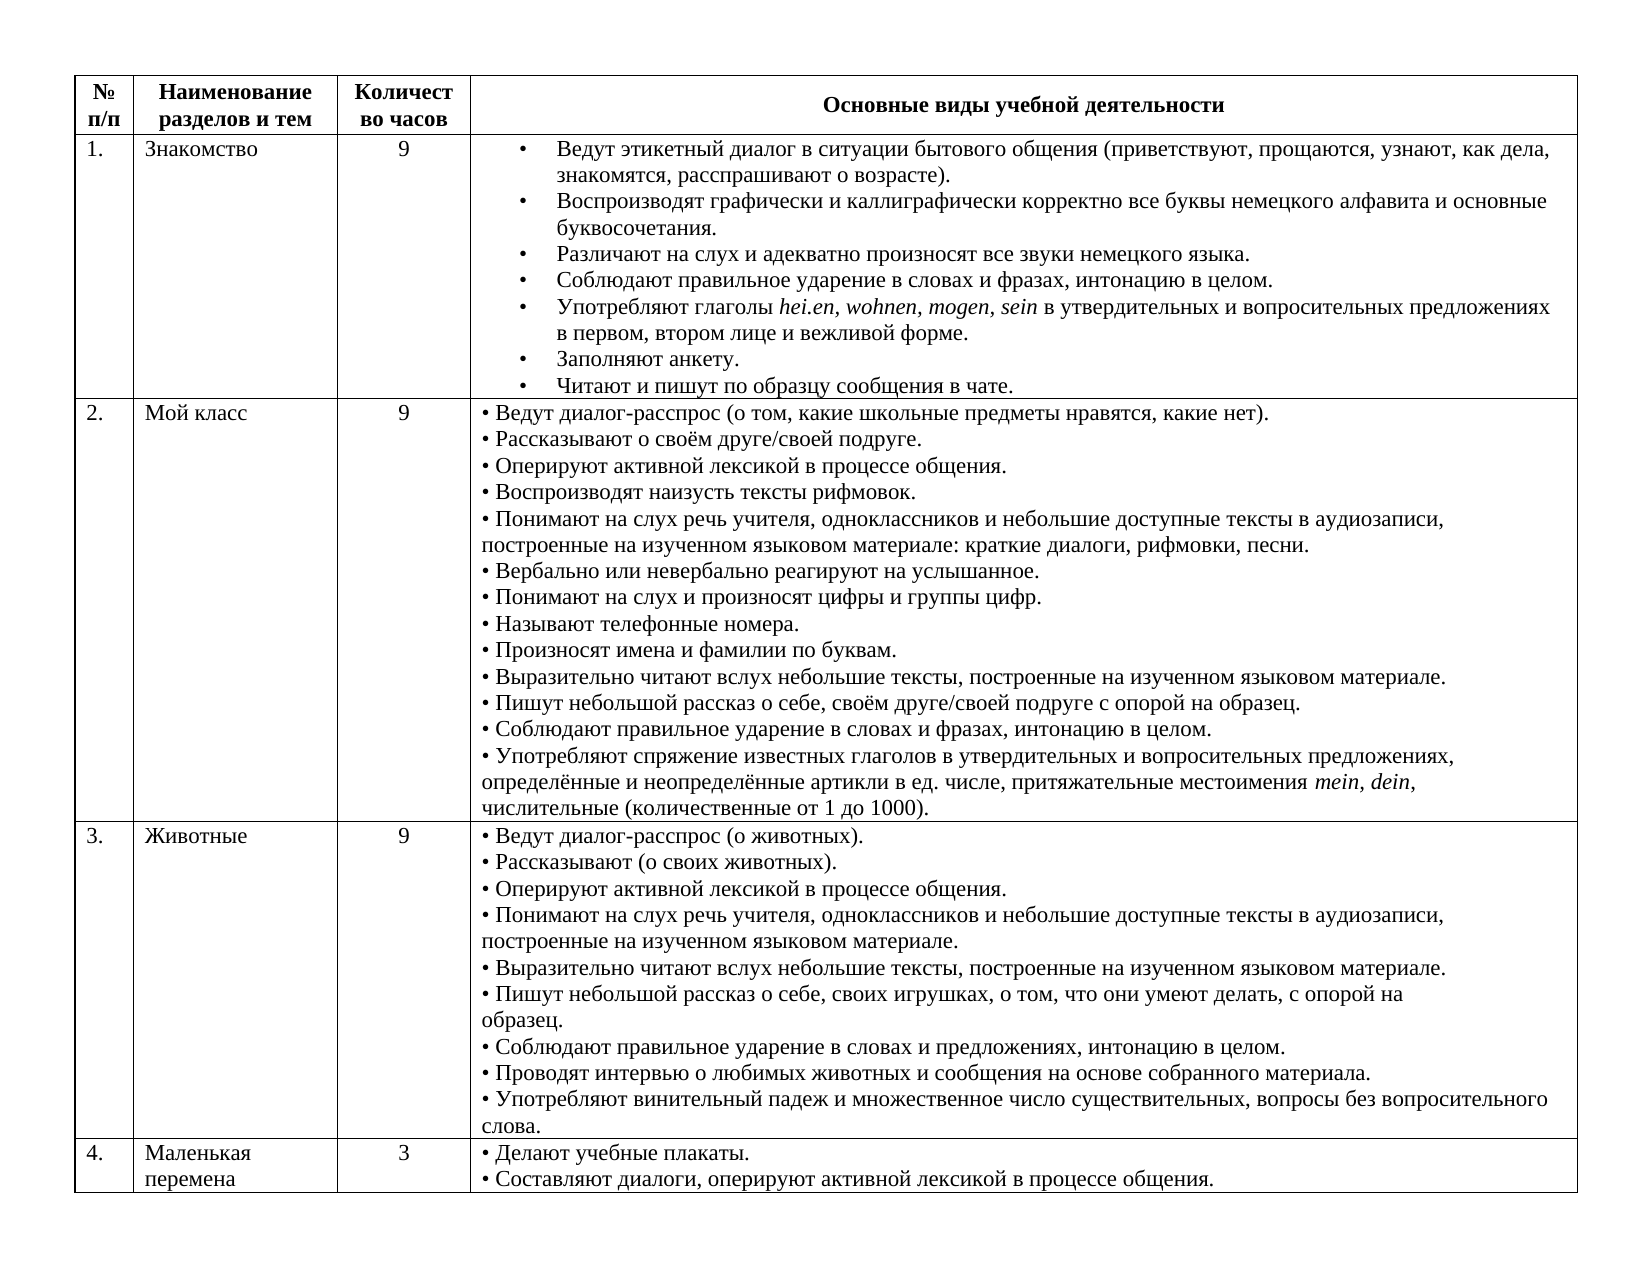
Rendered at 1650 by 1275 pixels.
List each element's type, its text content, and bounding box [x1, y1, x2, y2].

table_cell 9 [338, 399, 470, 821]
table_cell Ведут этикетный диалог в ситуации бытового общения (приветствуют, прощаются, узнают, как дела, знакомятся, расспрашивают о возрасте). Воспроизводят графически и каллиграфически корректно все буквы немецкого алфавита и основные буквосочетания. Различают на слух и адекватно произносят все звуки немецкого языка. Соблюдают правильное ударение в словах и фразах, интонацию в целом. Употребляют глаголы hei.en, wohnen, mogen, sein в утвердительных и вопросительных предложениях в первом, втором лице и вежливой форме. Заполняют анкету. Читают и пишут по образцу сообщения в чате. [471, 135, 1577, 398]
table_cell Маленькая перемена [134, 1139, 337, 1192]
table_cell 3 [338, 1139, 470, 1192]
table_header № п/п [76, 76, 133, 133]
table_cell • Ведут диалог-расспрос (о животных). • Рассказывают (о своих животных). • Оперируют активной лексикой в процессе общения. • Понимают на слух речь учителя, одноклассников и небольшие доступные тексты в аудиозаписи, построенные на изученном языковом материале. • Выразительно читают вслух небольшие тексты, построенные на изученном языковом материале. • Пишут небольшой рассказ о себе, своих игрушках, о том, что они умеют делать, с опорой на образец. • Соблюдают правильное ударение в словах и предложениях, интонацию в целом. • Проводят интервью о любимых животных и сообщения на основе собранного материала. • Употребляют винительный падеж и множественное число существительных, вопросы без вопросительного слова. [471, 822, 1577, 1138]
table_cell 2. [76, 399, 133, 821]
table_cell • Ведут диалог-расспрос (о том, какие школьные предметы нравятся, какие нет). • Рассказывают о своём друге/своей подруге. • Оперируют активной лексикой в процессе общения. • Воспроизводят наизусть тексты рифмовок. • Понимают на слух речь учителя, одноклассников и небольшие доступные тексты в аудиозаписи, построенные на изученном языковом материале: краткие диалоги, рифмовки, песни. • Вербально или невербально реагируют на услышанное. • Понимают на слух и произносят цифры и группы цифр. • Называют телефонные номера. • Произносят имена и фамилии по буквам. • Выразительно читают вслух небольшие тексты, построенные на изученном языковом материале. • Пишут небольшой рассказ о себе, своём друге/своей подруге с опорой на образец. • Соблюдают правильное ударение в словах и фразах, интонацию в целом. • Употребляют спряжение известных глаголов в утвердительных и вопросительных предложениях, определённые и неопределённые артикли в ед. числе, притяжательные местоимения mein, dein, числительные (количественные от 1 до 1000). [471, 399, 1577, 821]
table_cell Знакомство [134, 135, 337, 398]
table_header Основные виды учебной деятельности [471, 76, 1577, 133]
table_cell 9 [338, 135, 470, 398]
table_cell 1. [76, 135, 133, 398]
table_cell 9 [338, 822, 470, 1138]
table_header Количество часов [338, 76, 470, 133]
table_cell Животные [134, 822, 337, 1138]
table_cell Мой класс [134, 399, 337, 821]
table_header Наименование разделов и тем [134, 76, 337, 133]
table_cell 3. [76, 822, 133, 1138]
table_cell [471, 1139, 1577, 1192]
table_cell 4. [76, 1139, 133, 1192]
